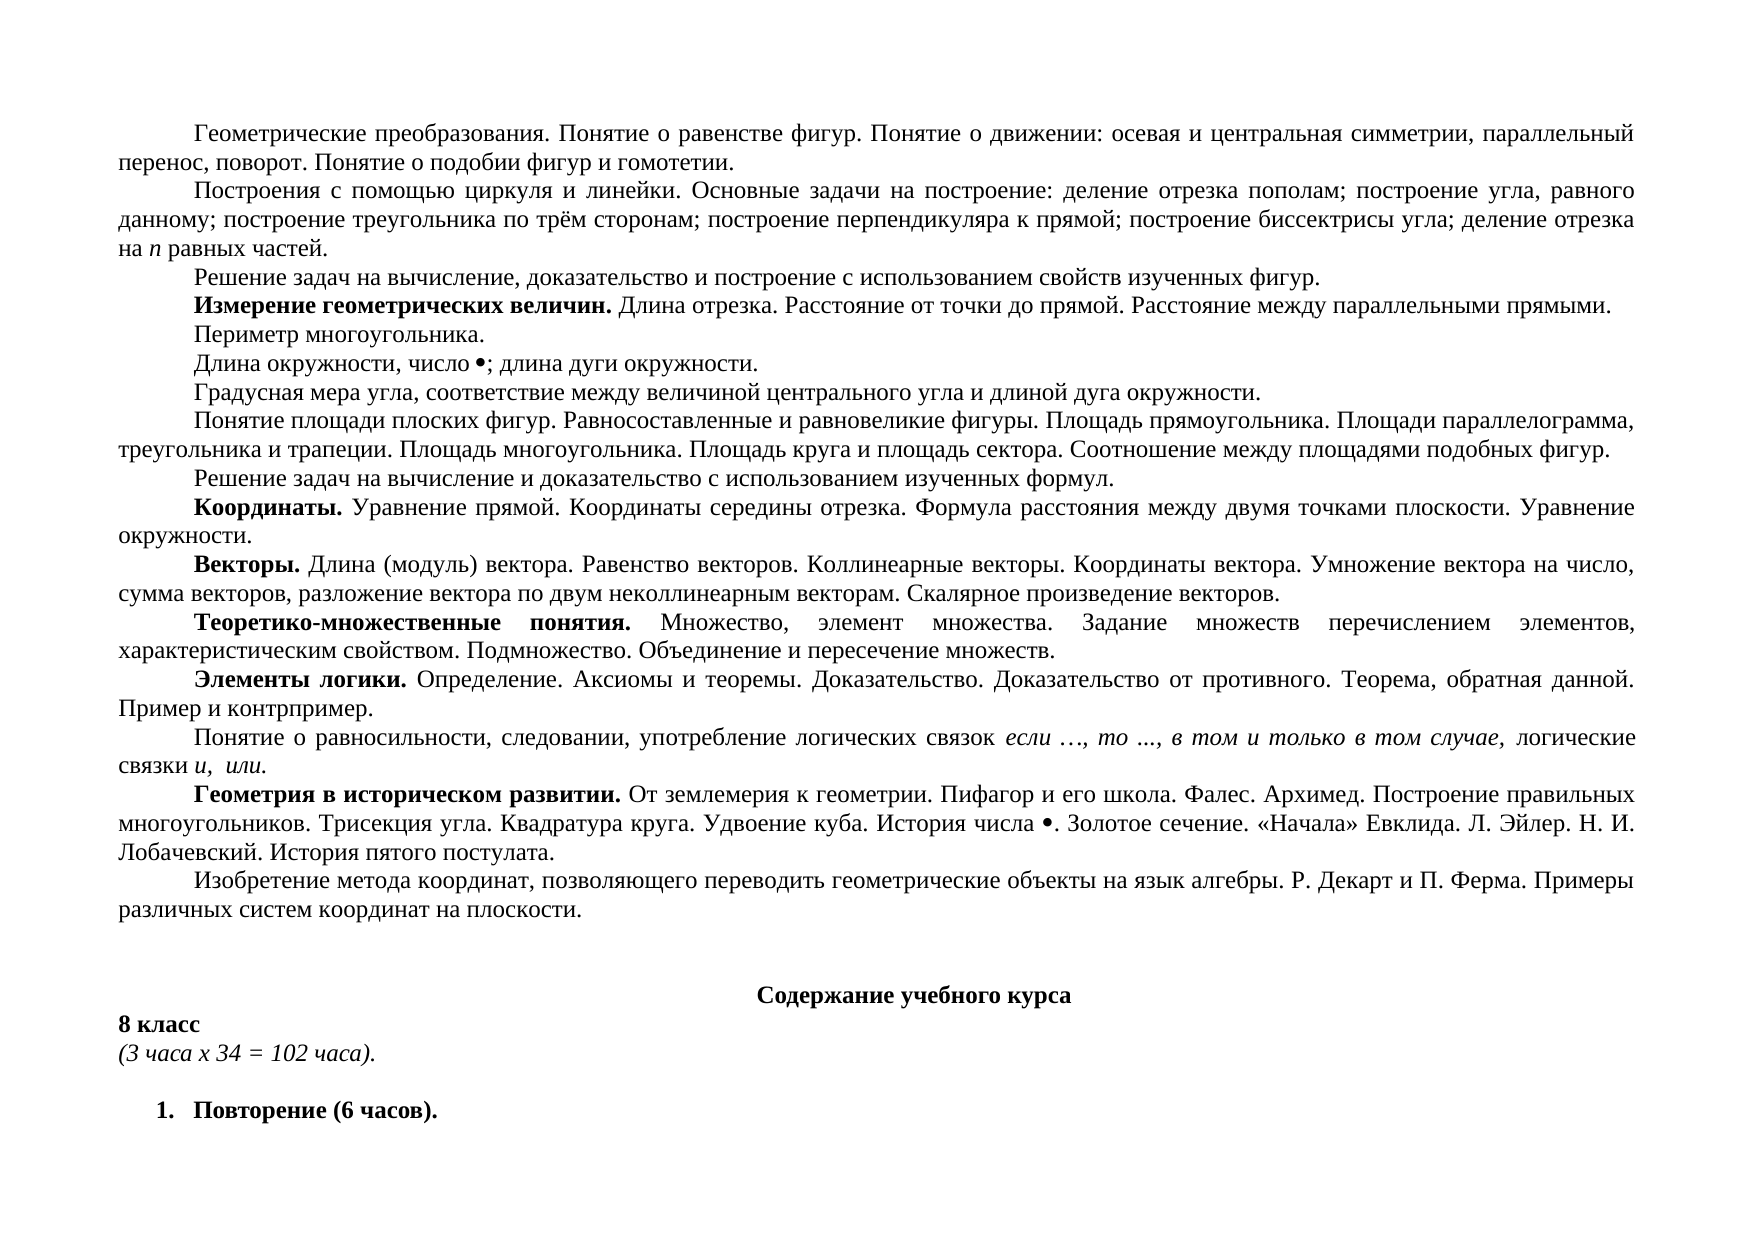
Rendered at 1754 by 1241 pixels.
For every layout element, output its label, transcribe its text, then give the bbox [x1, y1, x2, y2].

text Геометрия в историческом развитии. От землемерия к геометрии. Пифагор и его школа. Фалес. Архимед. Построение правильных многоугольников. Трисекция угла. Квадратура круга. Удвоение куба. История числа . Золотое сечение. «Начала» Евклида. Л. Эйлер. Н. И. Лобачевский. История пятого постулата. [118, 779, 1636, 866]
text 8 класс [118, 1009, 1636, 1038]
text Решение задач на вычисление и доказательство с использованием изученных формул. [118, 463, 1636, 492]
text Геометрические преобразования. Понятие о равенстве фигур. Понятие о движении: осевая и центральная симметрии, параллельный перенос, поворот. Понятие о подобии фигур и гомотетии. [118, 118, 1636, 176]
text Решение задач на вычисление, доказательство и построение с использованием свойств изученных фигур. [118, 262, 1636, 291]
text (3 часа х 34 = 102 часа). [118, 1038, 1636, 1067]
text Понятие площади плоских фигур. Равносоставленные и равновеликие фигуры. Площадь прямоугольника. Площади параллелограмма, треугольника и трапеции. Площадь многоугольника. Площадь круга и площадь сектора. Соотношение между площадями подобных фигур. [118, 406, 1636, 463]
text Построения с помощью циркуля и линейки. Основные задачи на построение: деление отрезка пополам; построение угла, равного данному; построение треугольника по трём сторонам; построение перпендикуляра к прямой; построение биссектрисы угла; деление отрезка на п равных частей. [118, 176, 1636, 262]
text Периметр многоугольника. [118, 319, 1636, 348]
text Понятие о равносильности, следовании, употребление логических связок если …, то ..., в том и только в том случае, логические связки и, или. [118, 722, 1636, 779]
text Изобретение метода координат, позволяющего переводить геометрические объекты на язык алгебры. Р. Декарт и П. Ферма. Примеры различных систем координат на плоскости. [118, 866, 1636, 923]
text Длина окружности, число ; длина дуги окружности. [118, 348, 1636, 377]
text Векторы. Длина (модуль) вектора. Равенство векторов. Коллинеарные векторы. Координаты вектора. Умножение вектора на число, сумма векторов, разложение вектора по двум неколлинеарным векторам. Скалярное произведение векторов. [118, 549, 1636, 607]
text Теоретико-множественные понятия. Множество, элемент множества. Задание множеств перечислением элементов, характеристическим свойством. Подмножество. Объединение и пересечение множеств. [118, 607, 1636, 664]
text Координаты. Уравнение прямой. Координаты середины отрезка. Формула расстояния между двумя точками плоскости. Уравнение окружности. [118, 492, 1636, 549]
list Повторение (6 часов). [156, 1096, 1636, 1124]
text Градусная мера угла, соответствие между величиной центрального угла и длиной дуга окружности. [118, 377, 1636, 406]
text Измерение геометрических величин. Длина отрезка. Расстояние от точки до прямой. Расстояние между параллельными прямыми. [118, 291, 1636, 319]
text Элементы логики. Определение. Аксиомы и теоремы. Доказательство. Доказательство от противного. Теорема, обратная данной. Пример и контрпример. [118, 664, 1636, 722]
text Содержание учебного курса [192, 981, 1636, 1009]
